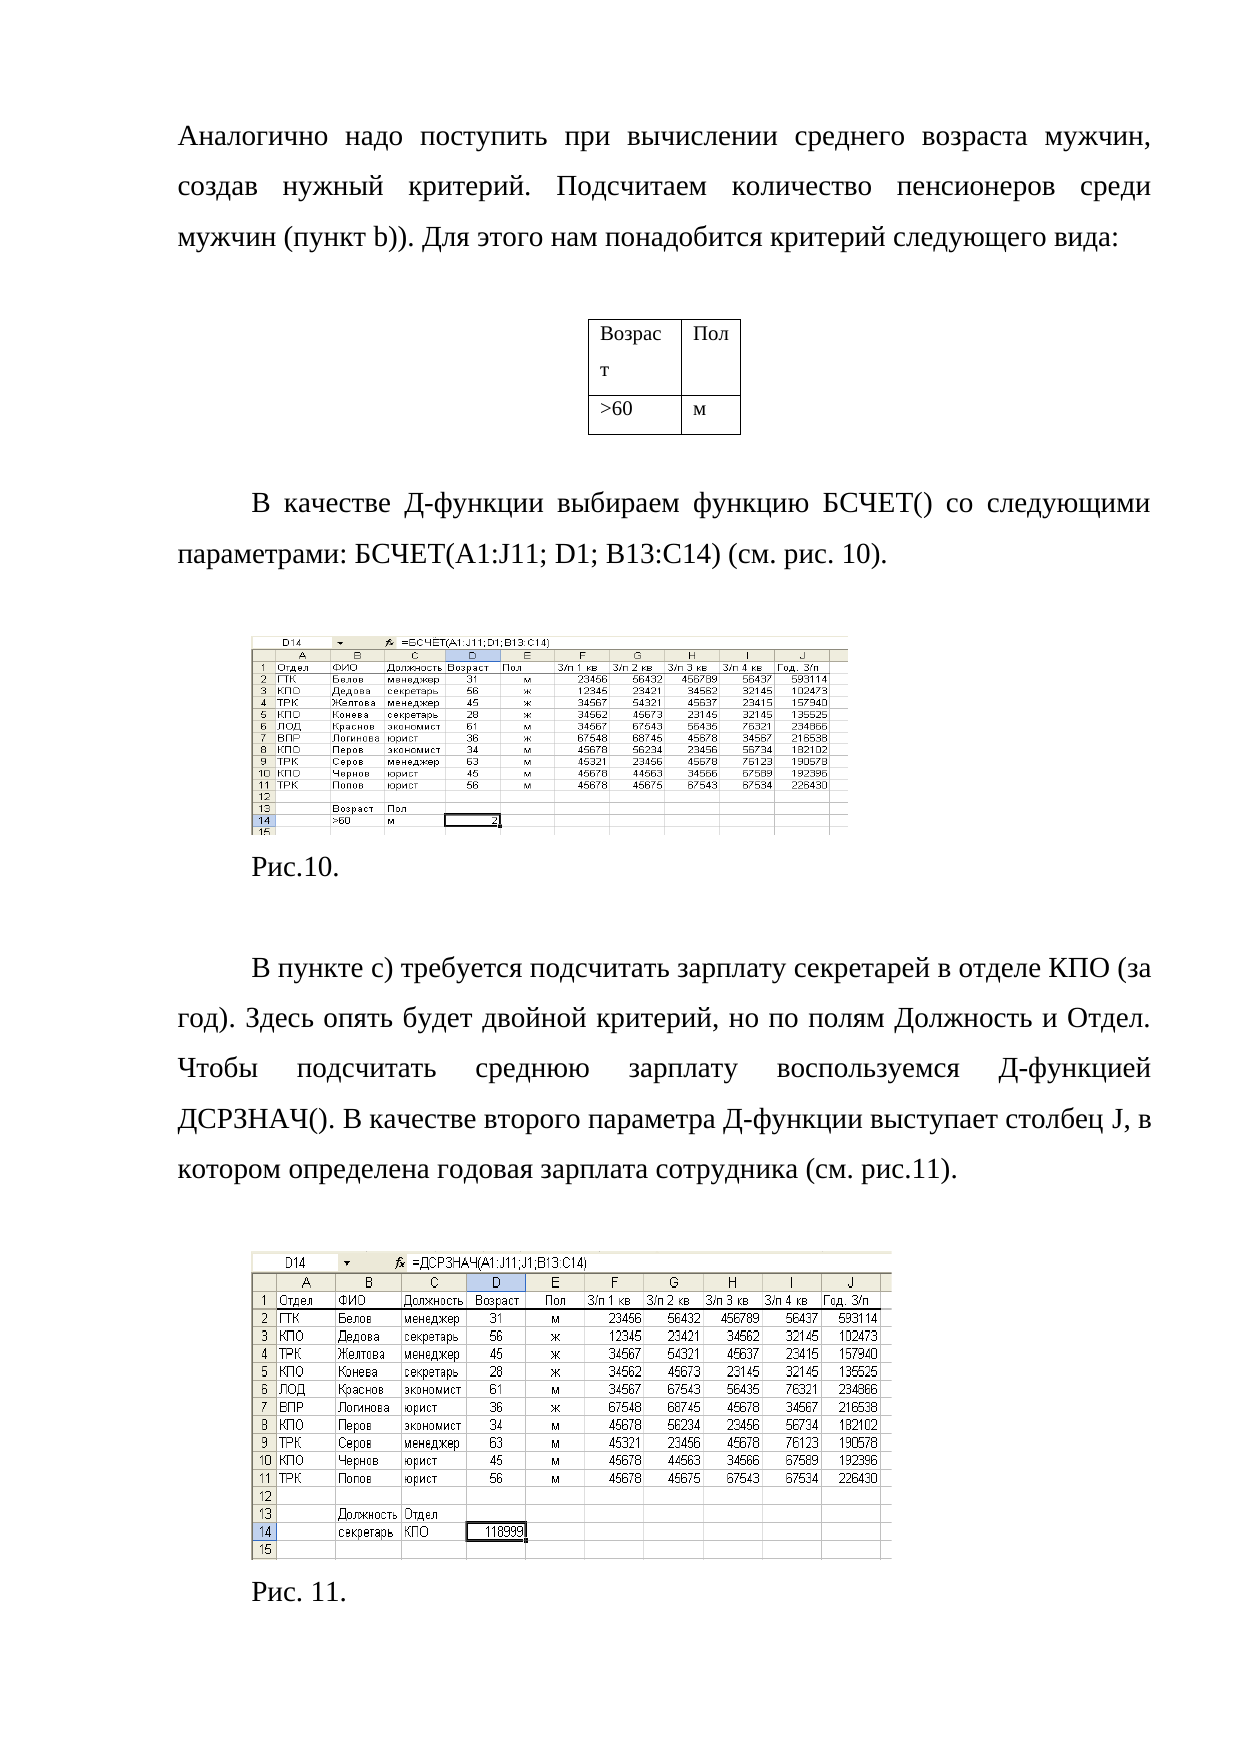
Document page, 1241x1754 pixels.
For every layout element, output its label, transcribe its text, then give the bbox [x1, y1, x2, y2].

table_cell >60 [589, 396, 681, 434]
picture [251, 636, 848, 835]
picture [251, 1251, 892, 1560]
text Рис.10. [177, 849, 1152, 883]
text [177, 118, 1152, 252]
table_header Возраст [589, 320, 681, 395]
text Рис. 11. [177, 1574, 1152, 1608]
text В качестве Д-функции выбираем функцию БСЧЕТ() со следующими параметрами: БСЧЕТ(A1:J11; D1; B13:C14) (см. рис. 10). [177, 486, 1152, 569]
table_cell м [682, 396, 740, 434]
text В пункте c) требуется подсчитать зарплату секретарей в отделе КПО (за год). Здесь опять будет двойной критерий, но по полям Должность и Отдел. Чтобы подсчитать среднюю зарплату воспользуемся Д-функцией ДСРЗНАЧ(). В качестве второго параметра Д-функции выступает столбец J, в котором определена годовая зарплата сотрудника (см. рис.11). [177, 950, 1152, 1185]
table_header Пол [682, 320, 740, 395]
